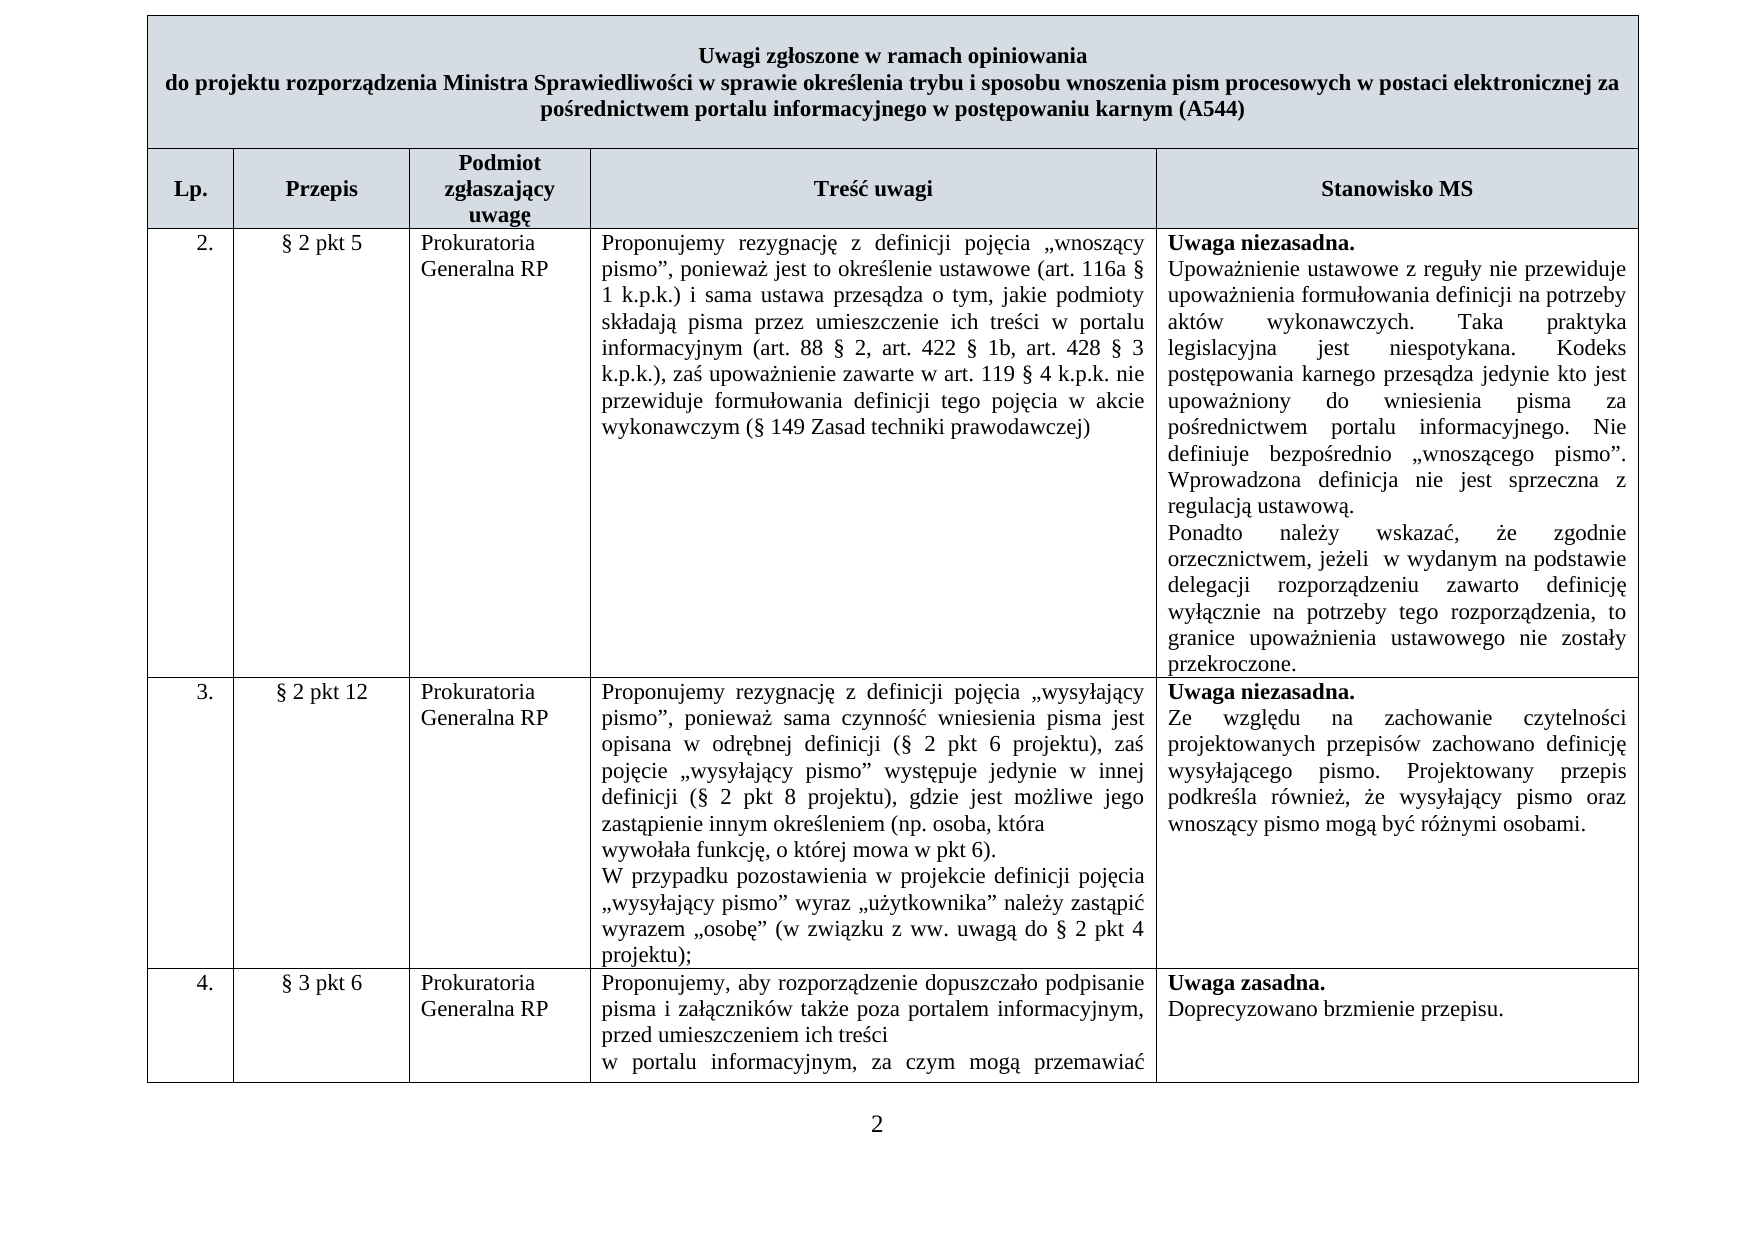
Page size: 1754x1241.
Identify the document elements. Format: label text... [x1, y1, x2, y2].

table_cell Proponujemy rezygnację z definicji pojęcia „wysyłający pismo”, ponieważ sama czynność wniesienia pisma jest opisana w odrębnej definicji (§ 2 pkt 6 projektu), zaś pojęcie „wysyłający pismo” występuje jedynie w innej definicji (§ 2 pkt 8 projektu), gdzie jest możliwe jego zastąpienie innym określeniem (np. osoba, która wywołała funkcję, o której mowa w pkt 6). W przypadku pozostawienia w projekcie definicji pojęcia „wysyłający pismo” wyraz „użytkownika” należy zastąpić wyrazem „osobę” (w związku z ww. uwagą do § 2 pkt 4 projektu); [591, 678, 1156, 968]
table_cell § 2 pkt 12 [234, 678, 409, 968]
table_cell Prokuratoria Generalna RP [410, 969, 590, 1082]
table_cell Lp. [148, 149, 233, 228]
table_cell Uwaga niezasadna. Upoważnienie ustawowe z reguły nie przewiduje upoważnienia formułowania definicji na potrzeby aktów wykonawczych. Taka praktyka legislacyjna jest niespotykana. Kodeks postępowania karnego przesądza jedynie kto jest upoważniony do wniesienia pisma za pośrednictwem portalu informacyjnego. Nie definiuje bezpośrednio „wnoszącego pismo”. Wprowadzona definicja nie jest sprzeczna z regulacją ustawową. Ponadto należy wskazać, że zgodnie orzecznictwem, jeżeli w wydanym na podstawie delegacji rozporządzeniu zawarto definicję wyłącznie na potrzeby tego rozporządzenia, to granice upoważnienia ustawowego nie zostały przekroczone. [1157, 229, 1638, 677]
table_cell Prokuratoria Generalna RP [410, 229, 590, 677]
table_cell Przepis [234, 149, 409, 228]
table_cell § 3 pkt 6 [234, 969, 409, 1082]
table_cell Stanowisko MS [1157, 149, 1638, 228]
table_cell Uwaga niezasadna. Ze względu na zachowanie czytelności projektowanych przepisów zachowano definicję wysyłającego pismo. Projektowany przepis podkreśla również, że wysyłający pismo oraz wnoszący pismo mogą być różnymi osobami. [1157, 678, 1638, 968]
table_cell Prokuratoria Generalna RP [410, 678, 590, 968]
table_cell Podmiot zgłaszający uwagę [410, 149, 590, 228]
table_cell [148, 229, 233, 677]
table_cell Uwaga zasadna. Doprecyzowano brzmienie przepisu. [1157, 969, 1638, 1082]
table_cell [148, 678, 233, 968]
table_cell Treść uwagi [591, 149, 1156, 228]
table_cell Proponujemy rezygnację z definicji pojęcia „wnoszący pismo”, ponieważ jest to określenie ustawowe (art. 116a § 1 k.p.k.) i sama ustawa przesądza o tym, jakie podmioty składają pisma przez umieszczenie ich treści w portalu informacyjnym (art. 88 § 2, art. 422 § 1b, art. 428 § 3 k.p.k.), zaś upoważnienie zawarte w art. 119 § 4 k.p.k. nie przewiduje formułowania definicji tego pojęcia w akcie wykonawczym (§ 149 Zasad techniki prawodawczej) [591, 229, 1156, 677]
table_header Uwagi zgłoszone w ramach opiniowania do projektu rozporządzenia Ministra Sprawiedliwości w sprawie określenia trybu i sposobu wnoszenia pism procesowych w postaci elektronicznej za pośrednictwem portalu informacyjnego w postępowaniu karnym (A544) [148, 16, 1638, 148]
table_cell [148, 969, 233, 1082]
table_cell § 2 pkt 5 [234, 229, 409, 677]
